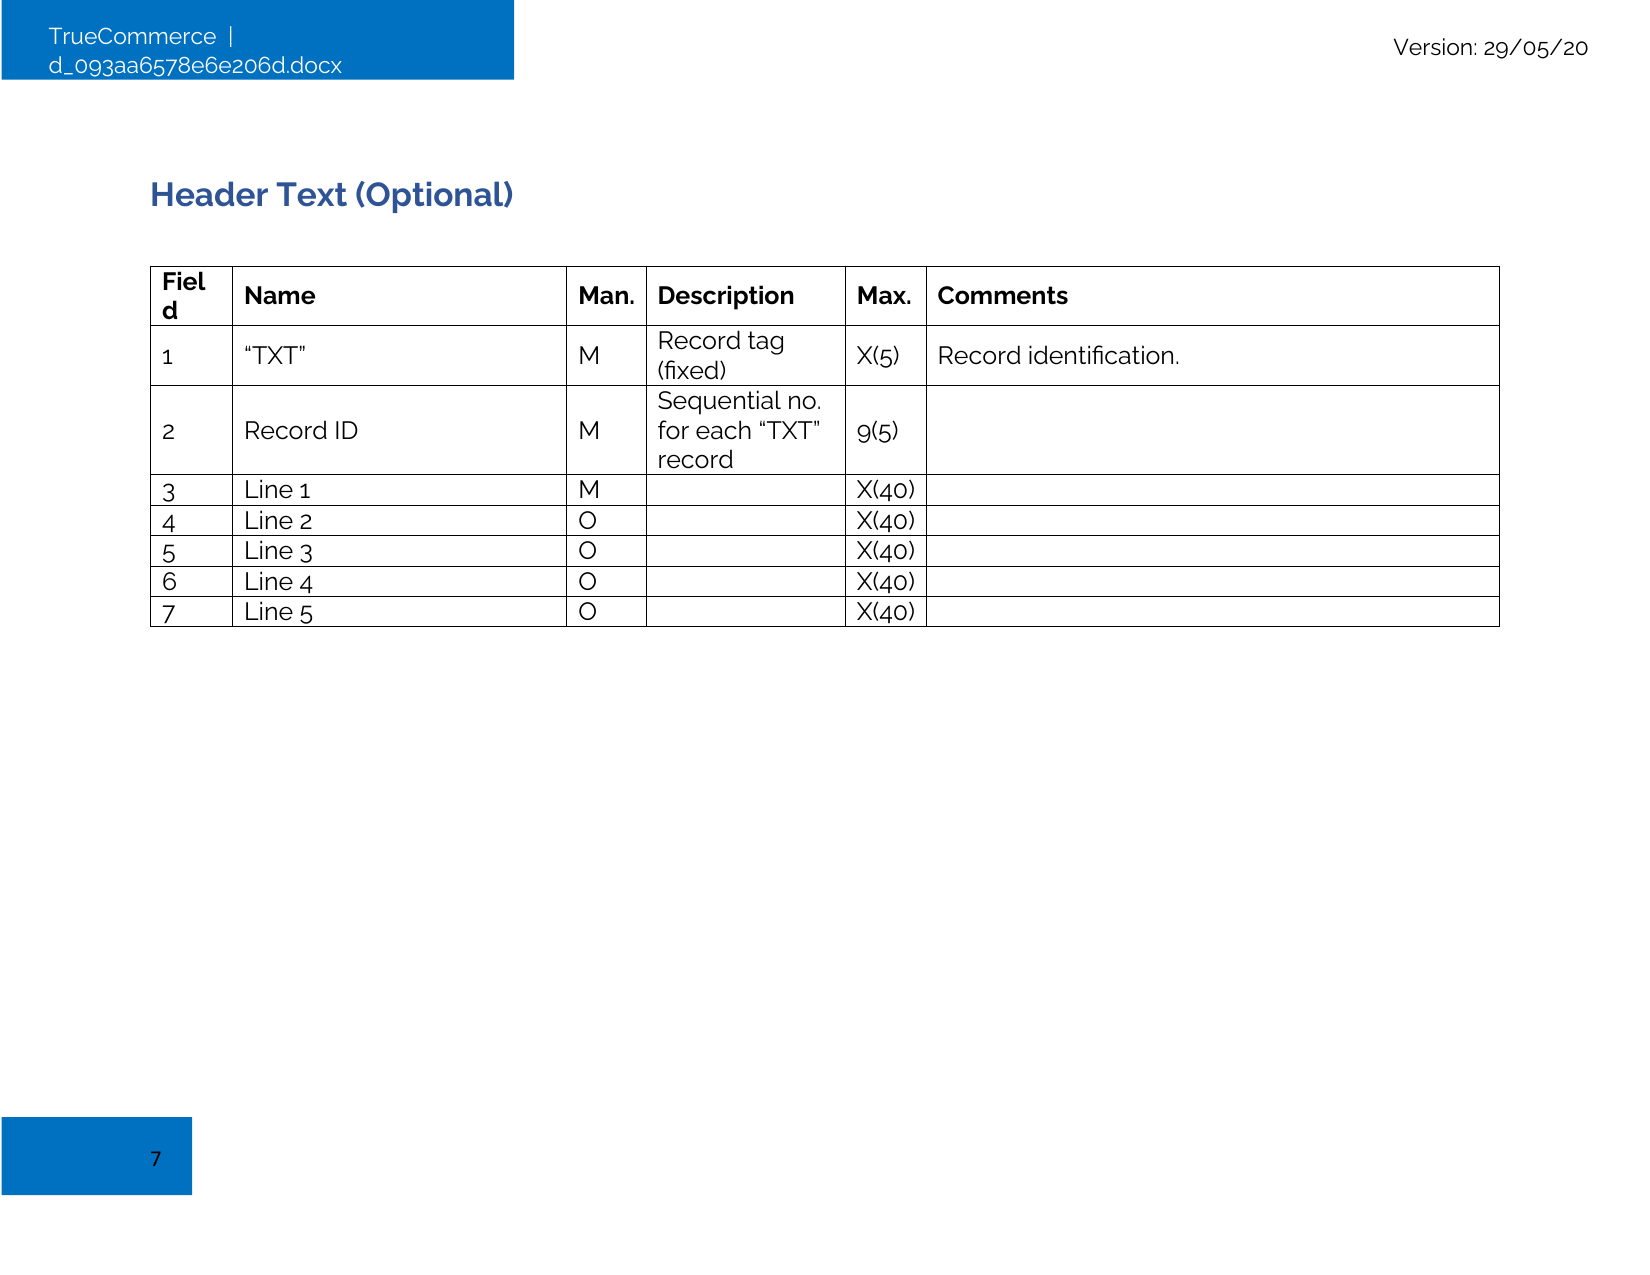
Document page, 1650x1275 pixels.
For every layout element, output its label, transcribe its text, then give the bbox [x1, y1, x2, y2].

table_cell X(40) [846, 567, 926, 596]
table_header Name [233, 267, 566, 325]
table_cell [647, 597, 845, 626]
table_cell 2 [151, 386, 232, 474]
table_cell O [567, 597, 646, 626]
table_cell X(5) [846, 326, 926, 385]
table_header Description [647, 267, 845, 325]
table_cell [647, 536, 845, 566]
table_cell 7 [151, 597, 232, 626]
table_cell Line 1 [233, 475, 566, 505]
table_cell 6 [151, 567, 232, 596]
table_cell [927, 506, 1499, 535]
table_cell O [567, 536, 646, 566]
table_cell X(40) [846, 597, 926, 626]
table_cell 5 [151, 536, 232, 566]
table_cell [647, 567, 845, 596]
table_cell [647, 506, 845, 535]
table_cell O [567, 567, 646, 596]
table_cell [927, 597, 1499, 626]
subtitle Header Text (Optional) [150, 175, 1500, 214]
table_cell [927, 567, 1499, 596]
table_cell X(40) [846, 475, 926, 505]
table_cell [647, 475, 845, 505]
table_cell Sequential no. for each “TXT” record [647, 386, 845, 474]
table_cell M [567, 475, 646, 505]
table_header Comments [927, 267, 1499, 325]
table_cell Line 4 [233, 567, 566, 596]
table_cell 1 [151, 326, 232, 385]
table_cell M [567, 386, 646, 474]
table_cell 4 [151, 506, 232, 535]
table_cell [927, 536, 1499, 566]
table_cell M [567, 326, 646, 385]
table_cell Line 5 [233, 597, 566, 626]
table_header Field [151, 267, 232, 325]
table_cell Line 3 [233, 536, 566, 566]
table_cell 3 [151, 475, 232, 505]
table_cell Record identification. [927, 326, 1499, 385]
table_cell Line 2 [233, 506, 566, 535]
table_cell [927, 386, 1499, 474]
table_cell 9(5) [846, 386, 926, 474]
table_cell X(40) [846, 506, 926, 535]
table_cell [927, 475, 1499, 505]
table_cell “TXT” [233, 326, 566, 385]
table_cell Record tag (fixed) [647, 326, 845, 385]
table_cell X(40) [846, 536, 926, 566]
table_cell O [567, 506, 646, 535]
table_header Man. [567, 267, 646, 325]
table_header Max. [846, 267, 926, 325]
table_cell Record ID [233, 386, 566, 474]
